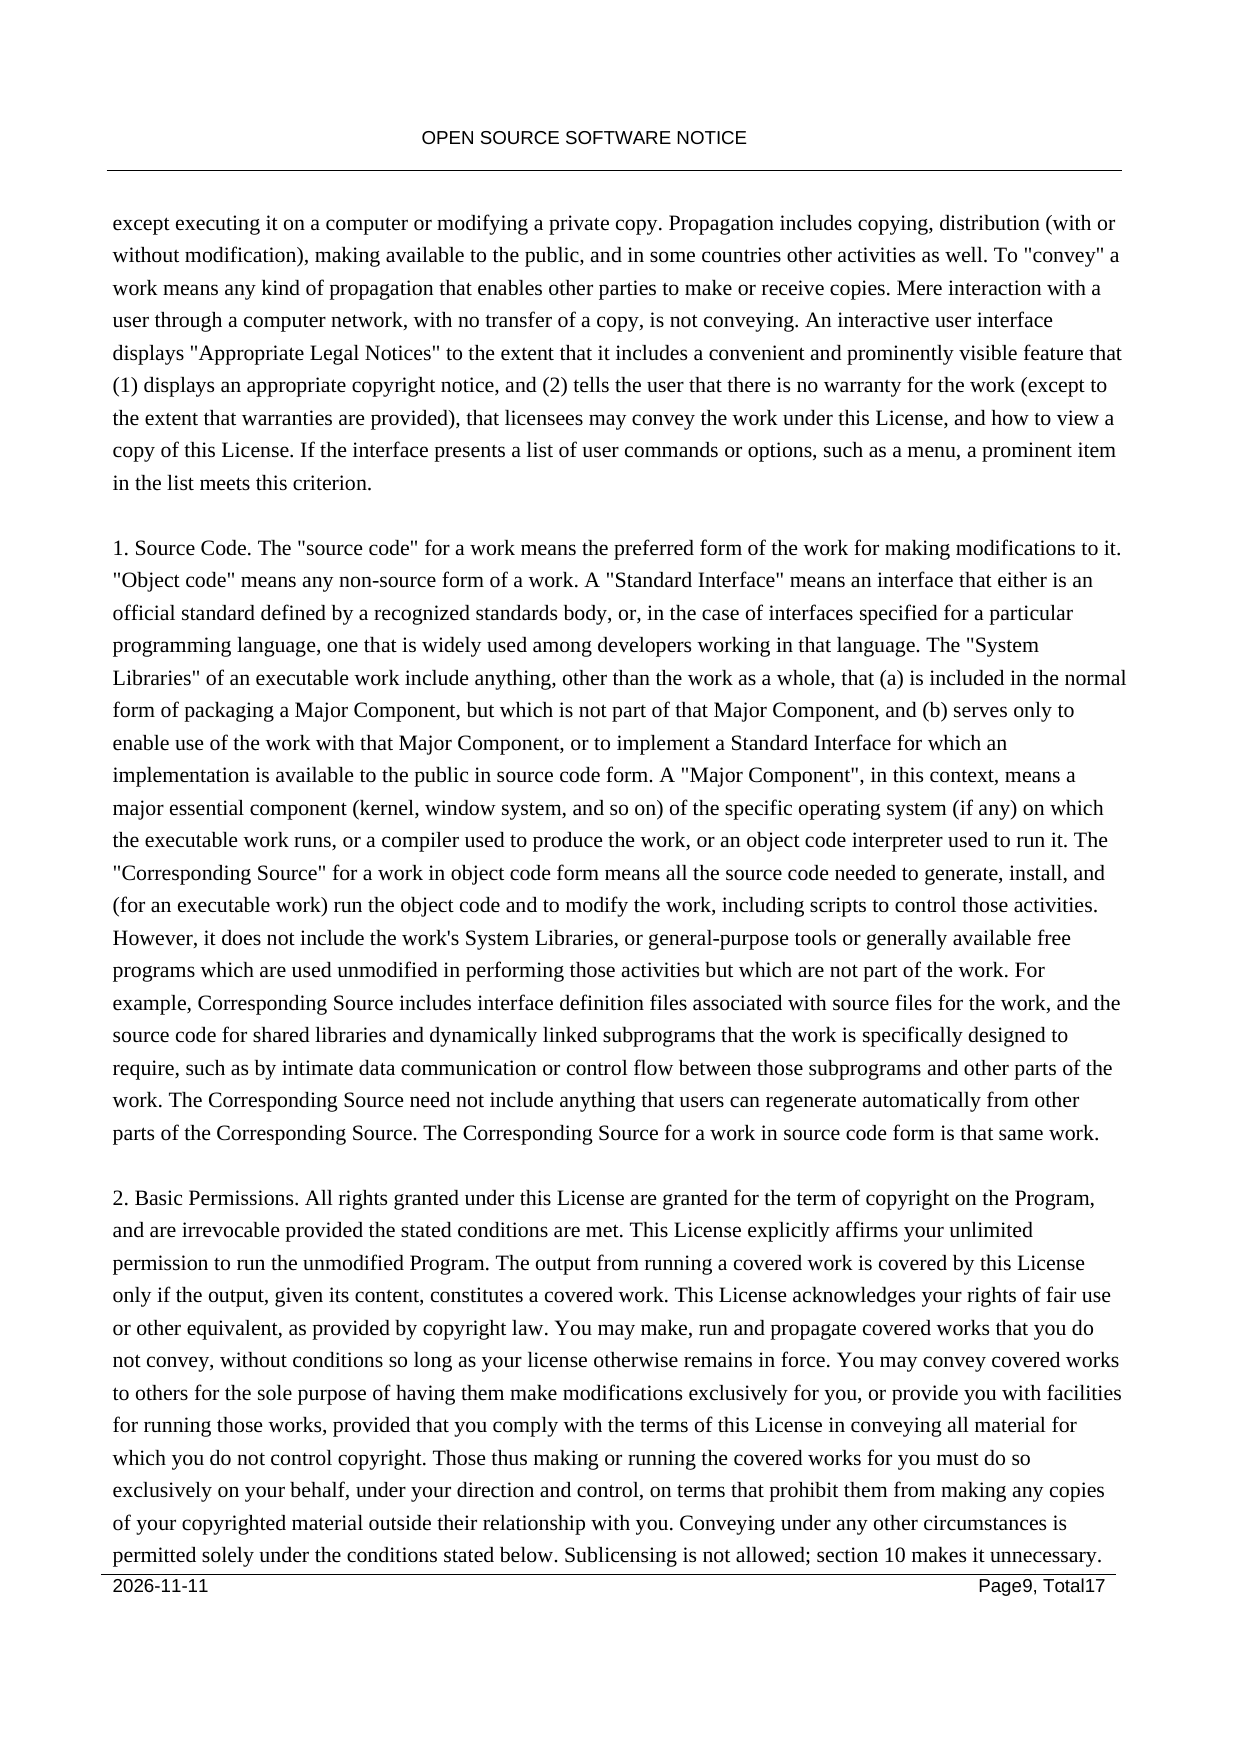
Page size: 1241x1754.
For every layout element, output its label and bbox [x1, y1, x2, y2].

text [112, 206, 1128, 1571]
